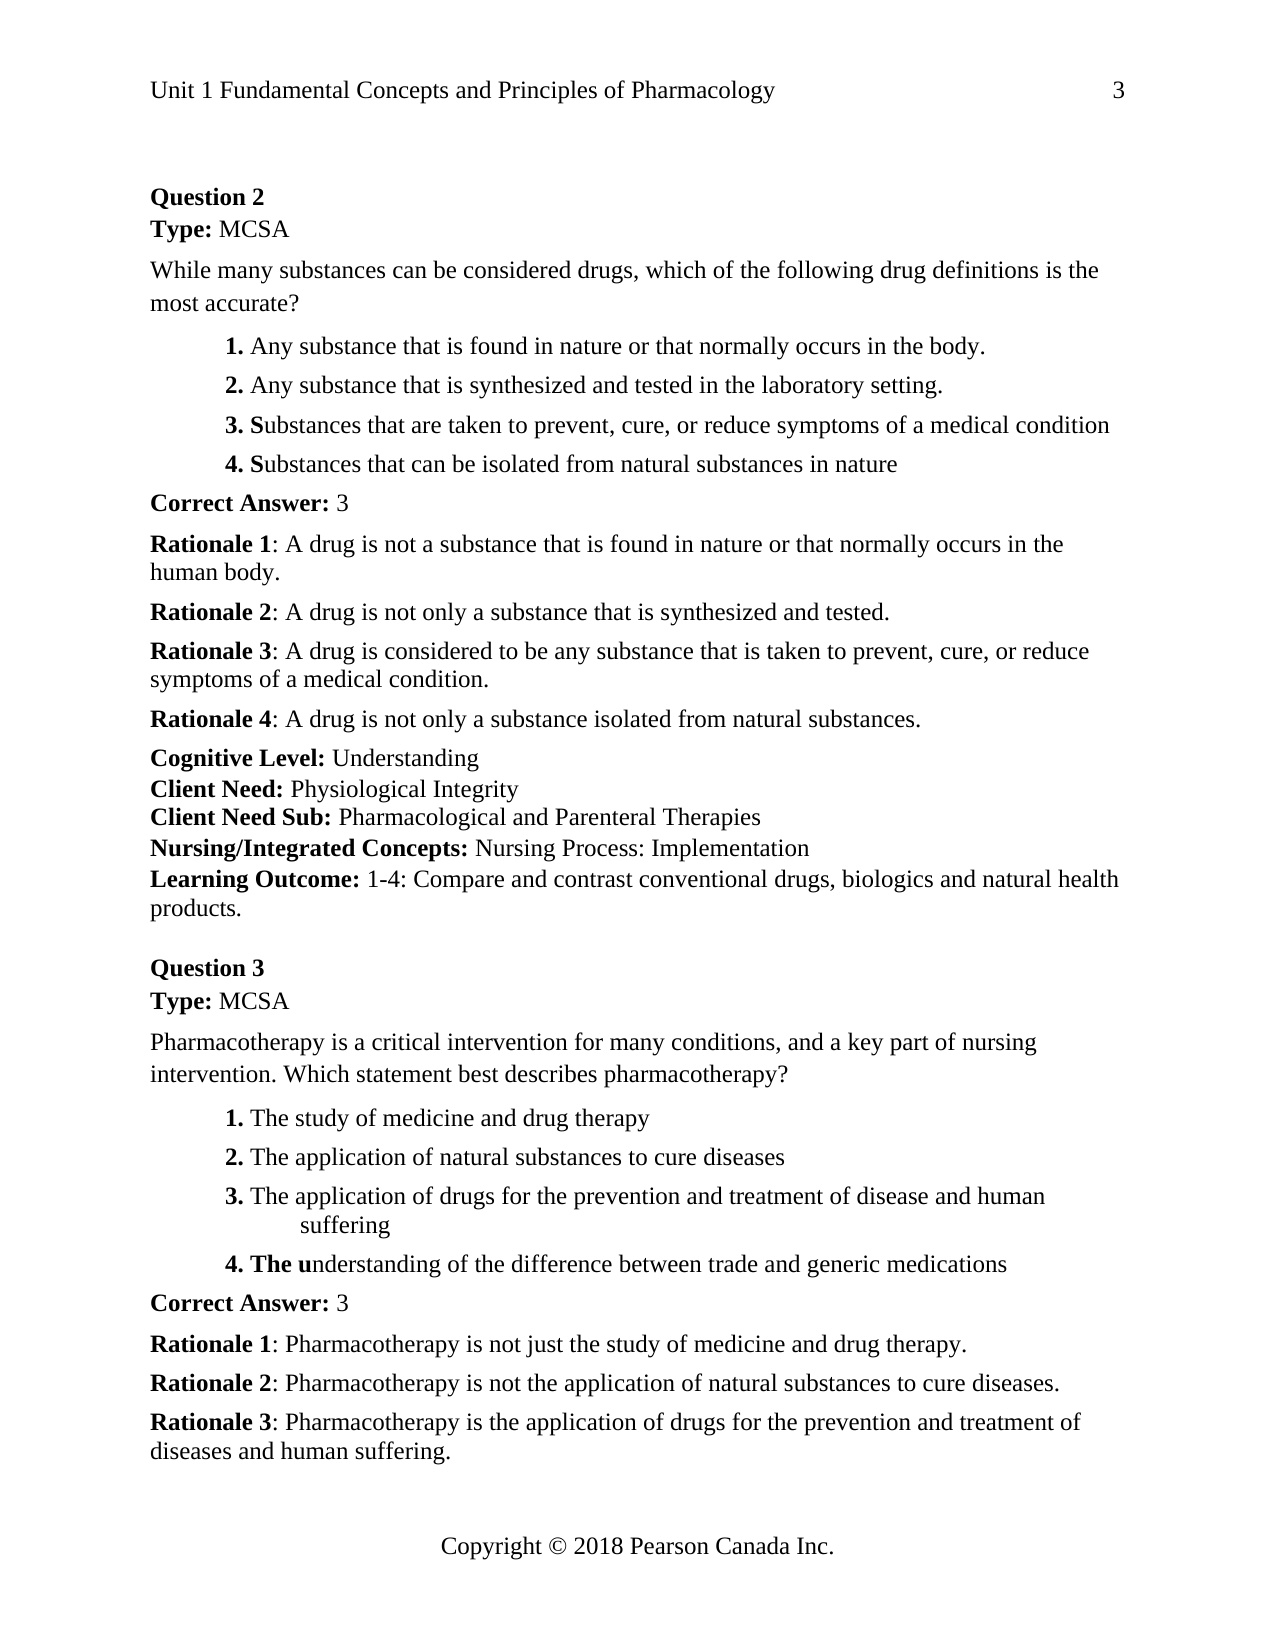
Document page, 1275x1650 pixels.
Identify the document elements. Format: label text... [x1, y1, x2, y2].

text While many substances can be considered drugs, which of the following drug definitions is the most accurate? [150, 255, 1125, 317]
text 1. The study of medicine and drug therapy [150, 1103, 1125, 1132]
text 1. Any substance that is found in nature or that normally occurs in the body. [150, 331, 1125, 360]
text Client Need Sub: Pharmacological and Parenteral Therapies [150, 802, 1125, 831]
text Client Need: Physiological Integrity [150, 774, 1125, 802]
text Type: MCSA [150, 986, 1125, 1015]
text Rationale 4: A drug is not only a substance isolated from natural substances. [150, 704, 1125, 732]
text Pharmacotherapy is a critical intervention for many conditions, and a key part of nursing intervention. Which statement best describes pharmacotherapy? [150, 1027, 1125, 1088]
text Correct Answer: 3 [150, 1288, 1125, 1317]
text 3. The application of drugs for the prevention and treatment of disease and human suffering [150, 1181, 1125, 1239]
text 3. Substances that are taken to prevent, cure, or reduce symptoms of a medical condition [150, 410, 1125, 438]
text Rationale 2: Pharmacotherapy is not the application of natural substances to cure diseases. [150, 1368, 1125, 1397]
text 4. Substances that can be isolated from natural substances in nature [150, 449, 1125, 478]
text Learning Outcome: 1-4: Compare and contrast conventional drugs, biologics and natural health products. [150, 864, 1125, 922]
text Correct Answer: 3 [150, 488, 1125, 517]
text 2. The application of natural substances to cure diseases [150, 1142, 1125, 1171]
text 4. The understanding of the difference between trade and generic medications [150, 1249, 1125, 1278]
text Question 2 [150, 182, 1125, 210]
text 2. Any substance that is synthesized and tested in the laboratory setting. [150, 371, 1125, 399]
text Cognitive Level: Understanding [150, 743, 1125, 772]
text Rationale 3: A drug is considered to be any substance that is taken to prevent, cure, or reduce symptoms of a medical condition. [150, 636, 1125, 693]
text Question 3 [150, 953, 1125, 982]
text Rationale 3: Pharmacotherapy is the application of drugs for the prevention and treatment of diseases and human suffering. [150, 1407, 1125, 1465]
text Rationale 2: A drug is not only a substance that is synthesized and tested. [150, 597, 1125, 625]
text Nursing/Integrated Concepts: Nursing Process: Implementation [150, 833, 1125, 862]
text Type: MCSA [150, 214, 1125, 243]
text Rationale 1: A drug is not a substance that is found in nature or that normally occurs in the human body. [150, 529, 1125, 586]
text Rationale 1: Pharmacotherapy is not just the study of medicine and drug therapy. [150, 1329, 1125, 1358]
